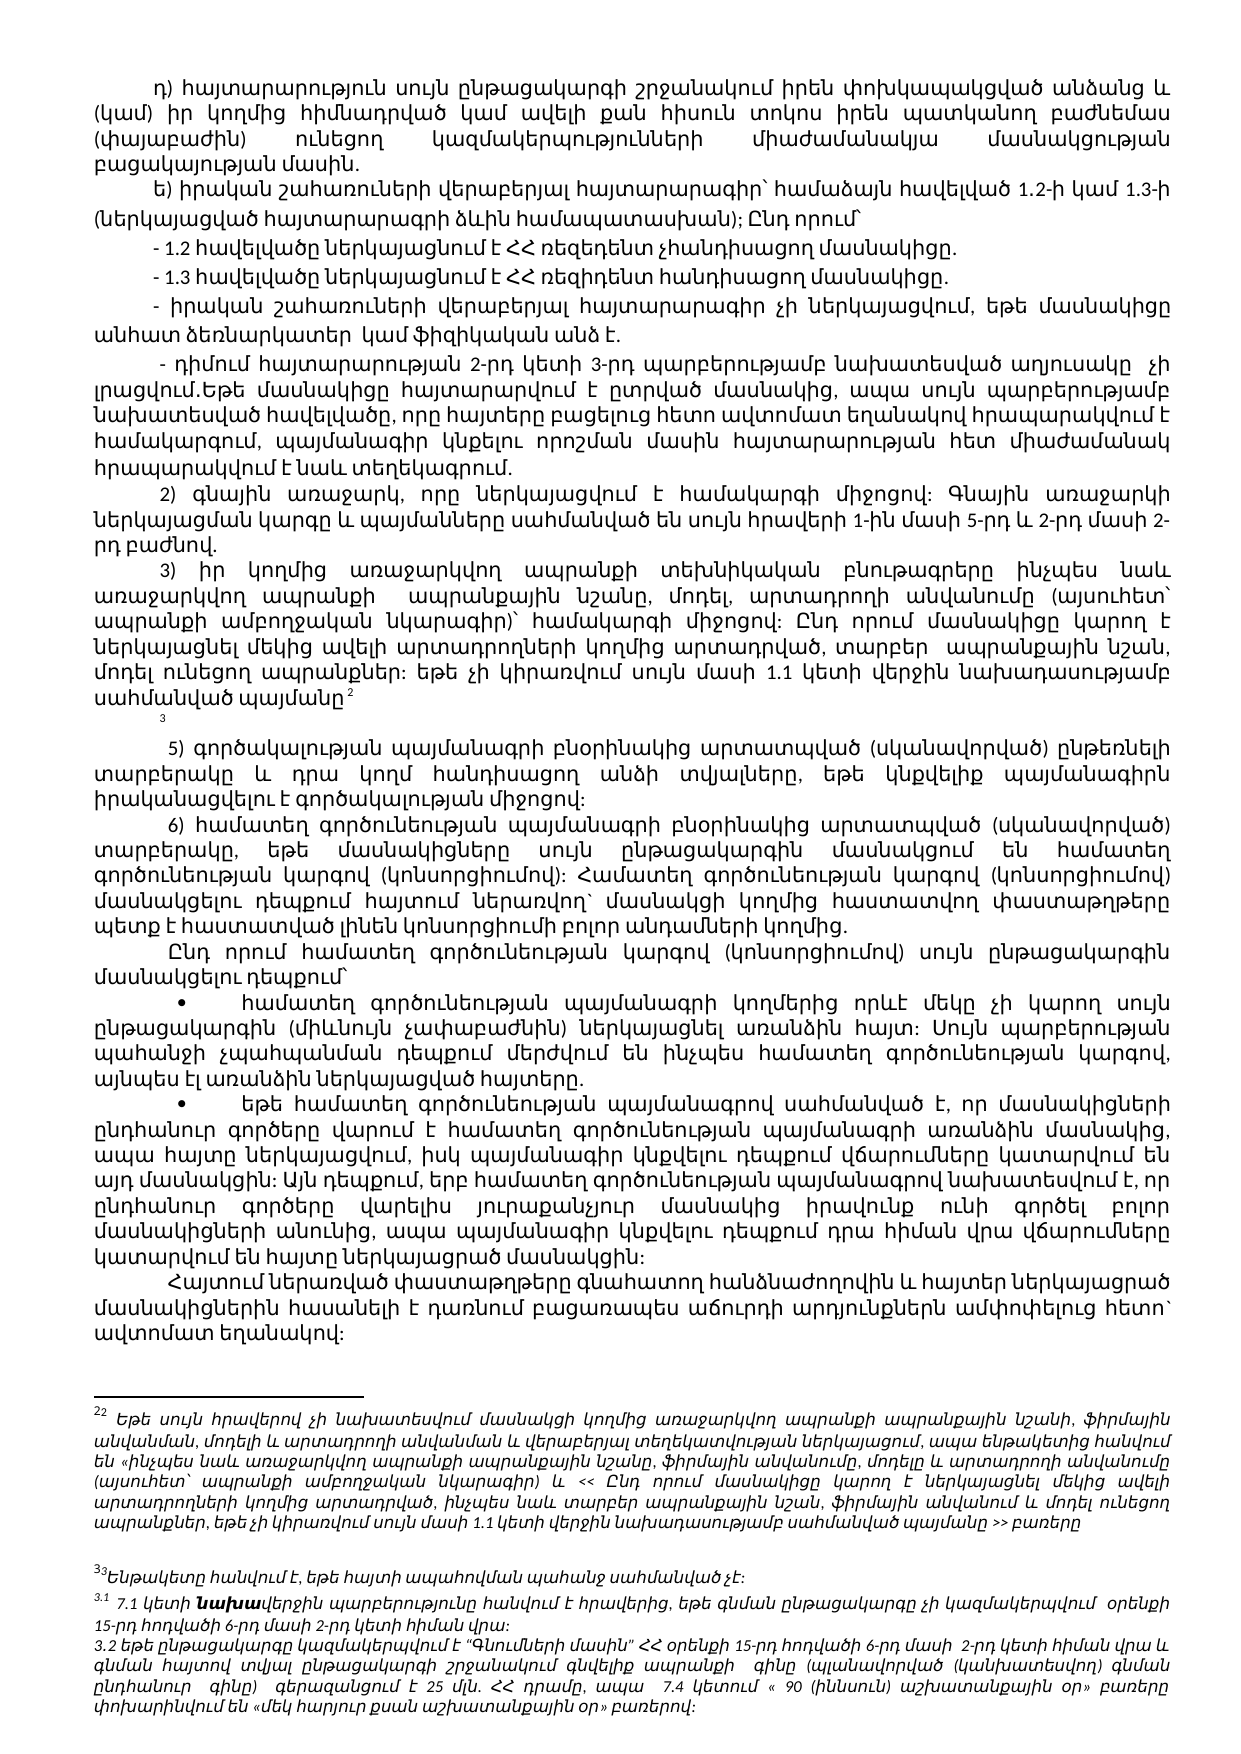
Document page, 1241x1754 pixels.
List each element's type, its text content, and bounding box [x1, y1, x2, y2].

text 5) գործակալության պայմանագրի բնօրինակից արտատպված (սկանավորված) ընթեռնելի տարբերակը և դրա կողմ հանդիսացող անձի տվյալները, եթե կնքվելիք պայմանագիրն իրականացվելու է գործակալության միջոցով: [94, 736, 1171, 812]
text 2) գնային առաջարկ, որը ներկայացվում է համակարգի միջոցով: Գնային առաջարկի ներկայացման կարգը և պայմանները սահմանված են սույն հրավերի 1-ին մասի 5-րդ և 2-րդ մասի 2-րդ բաժնով. [94, 481, 1171, 558]
text 3) իր կողմից առաջարկվող ապրանքի տեխնիկական բնութագրերը ինչպես նաև առաջարկվող ապրանքի ապրանքային նշանը, մոդել, արտադրողի անվանումը (այսուհետ՝ ապրանքի ամբողջական նկարագիր)՝ համակարգի միջոցով: Ընդ որում մասնակիցը կարող է ներկայացնել մեկից ավելի արտադրողների կողմից արտադրված, տարբեր ապրանքային նշան, մոդել ունեցող ապրանքներ: եթե չի կիրառվում սույն մասի 1.1 կետի վերջին նախադասությամբ սահմանված պայմանը 2 [94, 558, 1171, 710]
list եթե համատեղ գործունեության պայմանագրով սահմանված է, որ մասնակիցների ընդհանուր գործերը վարում է համատեղ գործունեության պայմանագրի առանձին մասնակից, ապա հայտը ներկայացվում, իսկ պայմանագիր կնքվելու դեպքում վճարումները կատարվում են այդ մասնակցին: Այն դեպքում, երբ համատեղ գործունեության պայմանագրով նախատեսվում է, որ ընդհանուր գործերը վարելիս յուրաքանչյուր մասնակից իրավունք ունի գործել բոլոր մասնակիցների անունից, ապա պայմանագիր կնքվելու դեպքում դրա հիման վրա վճարումները կատարվում են հայտը ներկայացրած մասնակցին: [94, 1091, 1171, 1269]
text Ընդ որում համատեղ գործունեության կարգով (կոնսորցիումով) սույն ընթացակարգին մասնակցելու դեպքում՝ [94, 939, 1171, 990]
text - 1.2 հավելվածը ներկայացնում է ՀՀ ռեզեդենտ չհանդիսացող մասնակիցը. [94, 235, 1171, 260]
text - 1.3 հավելվածը ներկայացնում է ՀՀ ռեզիդենտ հանդիսացող մասնակիցը. [94, 264, 1171, 289]
text - դիմում հայտարարության 2-րդ կետի 3-րդ պարբերությամբ նախատեսված աղյուսակը չի լրացվում․Եթե մասնակիցը հայտարարվում է ըտրված մասնակից, ապա սույն պարբերությամբ նախատեսված հավելվածը, որը հայտերը բացելուց հետո ավտոմատ եղանակով հրապարակվում է համակարգում, պայմանագիր կնքելու որոշման մասին հայտարարության հետ միաժամանակ հրապարակվում է նաև տեղեկագրում. [94, 352, 1171, 481]
text ե) իրական շահառուների վերաբերյալ հայտարարագիր՝ համաձայն հավելված 1․2-ի կամ 1.3-ի (ներկայացված հայտարարագրի ձևին համապատասխան); Ընդ որում՝ [94, 177, 1171, 231]
text - իրական շահառուների վերաբերյալ հայտարարագիր չի ներկայացվում, եթե մասնակիցը անհատ ձեռնարկատեր կամ ֆիզիկական անձ է. [94, 293, 1171, 348]
list համատեղ գործունեության պայմանագրի կողմերից որևէ մեկը չի կարող սույն ընթացակարգին (միևնույն չափաբաժնին) ներկայացնել առանձին հայտ: Սույն պարբերության պահանջի չպահպանման դեպքում մերժվում են ինչպես համատեղ գործունեության կարգով, այնպես էլ առանձին ներկայացված հայտերը. [94, 990, 1171, 1091]
text դ) հայտարարություն սույն ընթացակարգի շրջանակում իրեն փոխկապակցված անձանց և (կամ) իր կողմից հիմնադրված կամ ավելի քան հիսուն տոկոս իրեն պատկանող բաժնեմաս (փայաբաժին) ունեցող կազմակերպությունների միաժամանակյա մասնակցության բացակայության մասին. [94, 75, 1171, 177]
text Հայտում ներառված փաստաթղթերը գնահատող հանձնաժողովին և հայտեր ներկայացրած մասնակիցներին հասանելի է դառնում բացառապես աճուրդի արդյունքներն ամփոփելուց հետո` ավտոմատ եղանակով: [94, 1269, 1171, 1346]
text 6) համատեղ գործունեության պայմանագրի բնօրինակից արտատպված (սկանավորված) տարբերակը, եթե մասնակիցները սույն ընթացակարգին մասնակցում են համատեղ գործունեության կարգով (կոնսորցիումով): Համատեղ գործունեության կարգով (կոնսորցիումով) մասնակցելու դեպքում հայտում ներառվող` մասնակցի կողմից հաստատվող փաստաթղթերը պետք է հաստատված լինեն կոնսորցիումի բոլոր անդամների կողմից. [94, 812, 1171, 939]
text 3 [94, 710, 1171, 736]
